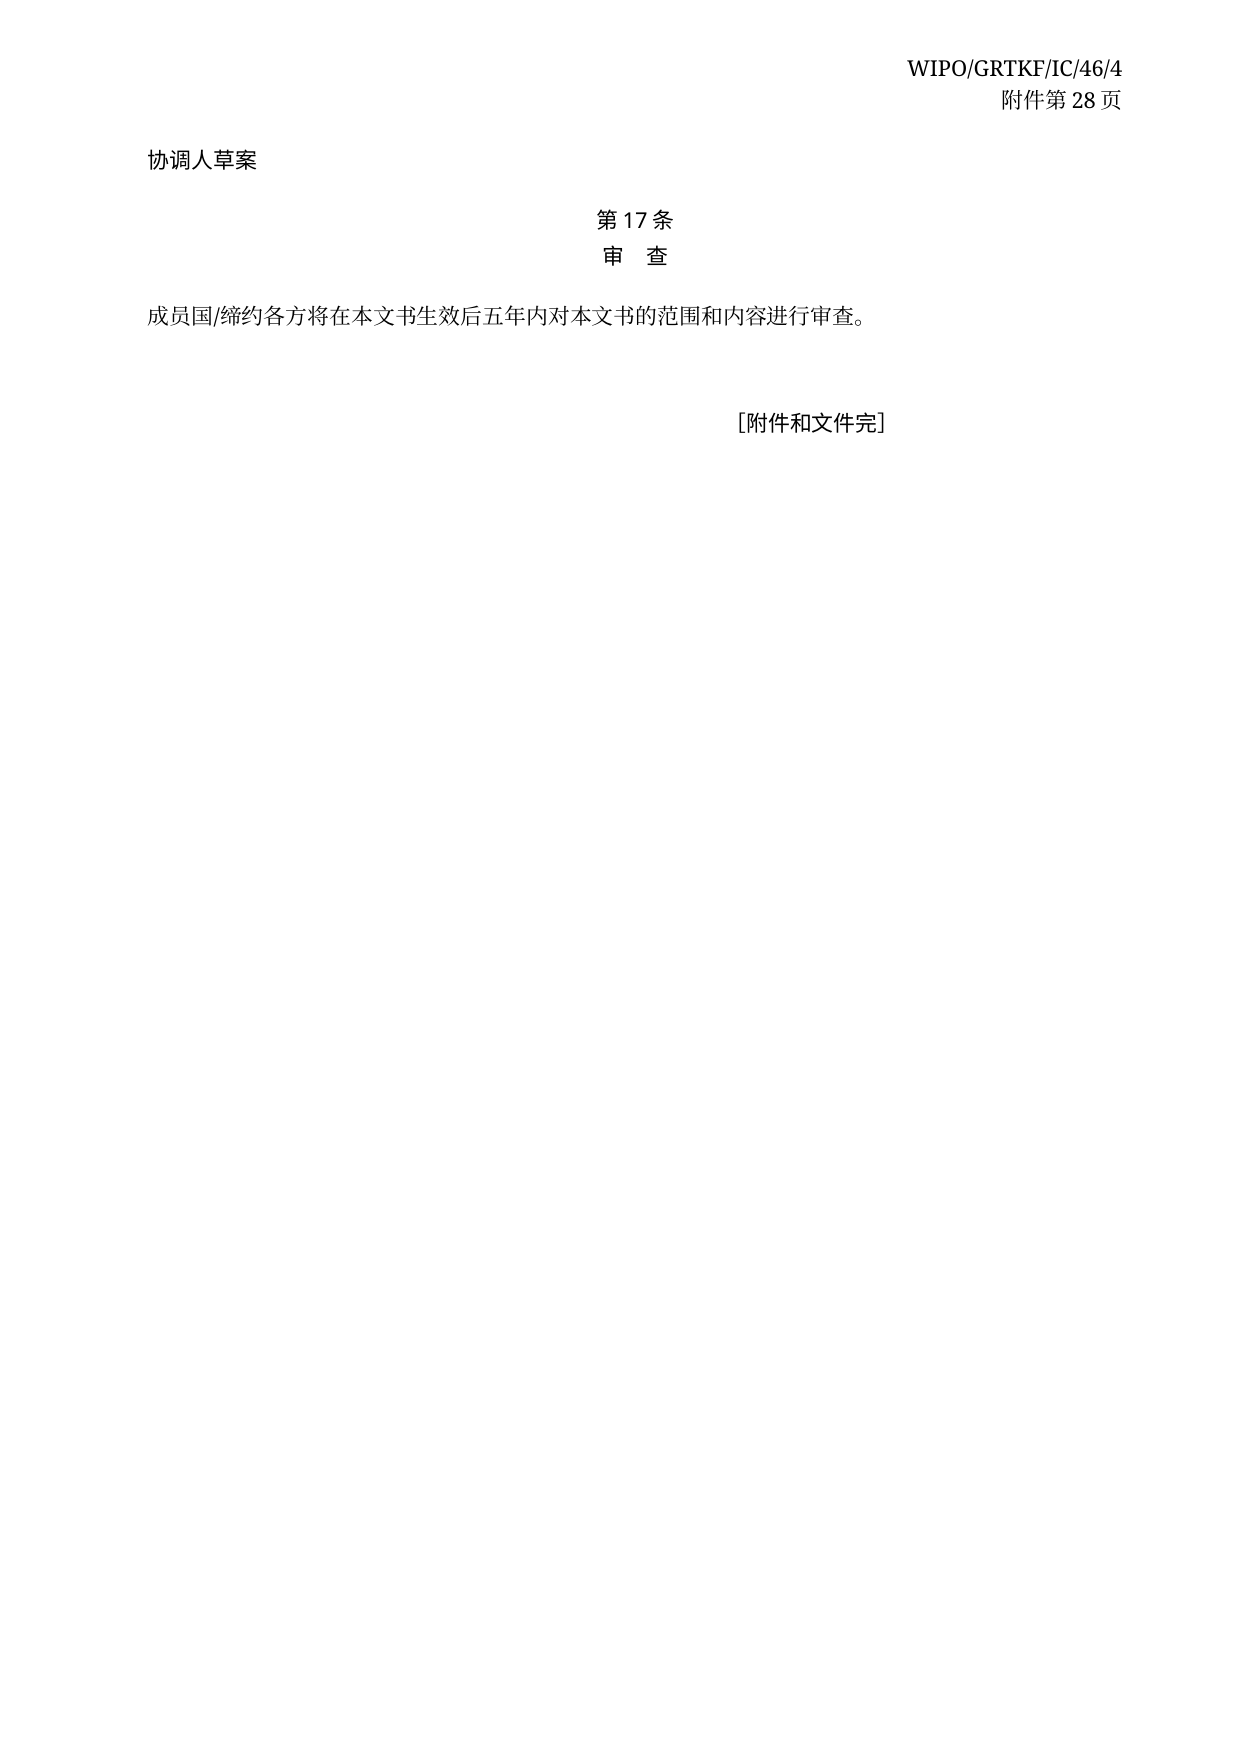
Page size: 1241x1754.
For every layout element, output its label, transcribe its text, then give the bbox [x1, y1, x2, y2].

text 协调人草案 [148, 139, 1122, 175]
text 成员国/缔约各方将在本文书生效后五年内对本文书的范围和内容进行审查。 [148, 296, 1122, 331]
text 第17条 审 查 [148, 200, 1122, 271]
text ［附件和文件完］ [724, 406, 1122, 438]
